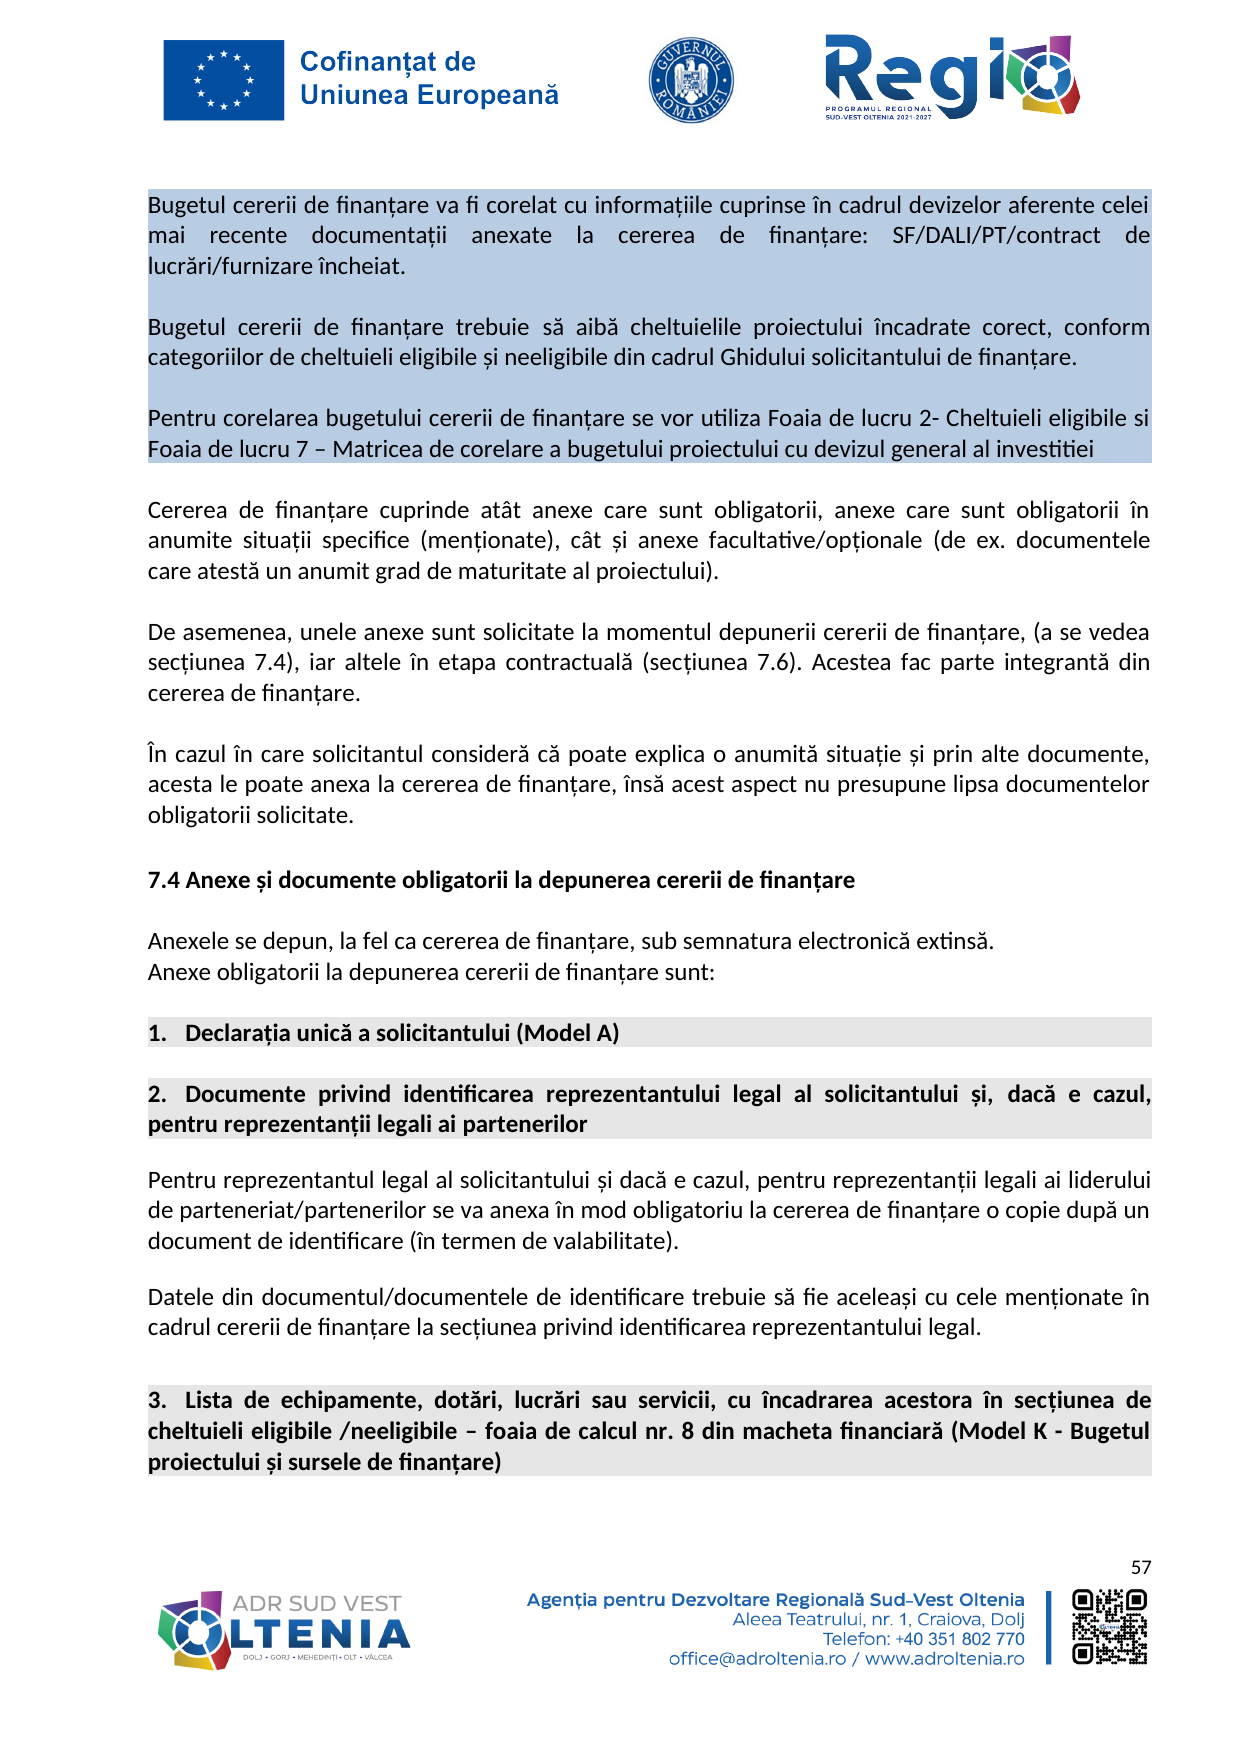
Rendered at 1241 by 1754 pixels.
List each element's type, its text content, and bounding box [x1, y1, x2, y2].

list Lista de echipamente, dotări, lucrări sau servicii, cu încadrarea acestora în secțiunea de cheltuieli eligibile /neeligibile – foaia de calcul nr. 8 din macheta financiară (Model K - Bugetul proiectului și sursele de finanţare) [148, 1385, 1152, 1476]
text Anexe obligatorii la depunerea cererii de finanțare sunt: [148, 956, 1152, 986]
text În cazul în care solicitantul consideră că poate explica o anumită situație și prin alte documente, acesta le poate anexa la cererea de finanțare, însă acest aspect nu presupune lipsa documentelor obligatorii solicitate. [148, 738, 1152, 830]
list Declarația unică a solicitantului (Model A) [148, 1017, 1152, 1047]
text Pentru corelarea bugetului cererii de finanțare se vor utiliza Foaia de lucru 2- Cheltuieli eligibile si Foaia de lucru 7 – Matricea de corelare a bugetului proiectului cu devizul general al investitiei [148, 402, 1152, 463]
text Bugetul cererii de finanțare trebuie să aibă cheltuielile proiectului încadrate corect, conform categoriilor de cheltuieli eligibile și neeligibile din cadrul Ghidului solicitantului de finanțare. [148, 311, 1152, 372]
picture [645, 35, 739, 125]
picture [148, 1579, 1152, 1677]
text De asemenea, unele anexe sunt solicitate la momentul depunerii cererii de finanțare, (a se vedea secţiunea 7.4), iar altele în etapa contractuală (secţiunea 7.6). Acestea fac parte integrantă din cererea de finanțare. [148, 616, 1152, 708]
text Datele din documentul/documentele de identificare trebuie să fie aceleași cu cele menționate în cadrul cererii de finanțare la secțiunea privind identificarea reprezentantului legal. [148, 1281, 1152, 1342]
picture [823, 33, 1082, 122]
subtitle 7.4 Anexe și documente obligatorii la depunerea cererii de finanțare [148, 864, 1152, 895]
picture [158, 35, 561, 124]
text Cererea de finanţare cuprinde atât anexe care sunt obligatorii, anexe care sunt obligatorii în anumite situaţii specifice (menţionate), cât şi anexe facultative/opţionale (de ex. documentele care atestă un anumit grad de maturitate al proiectului). [148, 494, 1152, 586]
text Pentru reprezentantul legal al solicitantului şi dacă e cazul, pentru reprezentanţii legali ai liderului de parteneriat/partenerilor se va anexa în mod obligatoriu la cererea de finanțare o copie după un document de identificare (în termen de valabilitate). [148, 1164, 1152, 1256]
list Documente privind identificarea reprezentantului legal al solicitantului şi, dacă e cazul, pentru reprezentanţii legali ai partenerilor [148, 1078, 1152, 1139]
text Anexele se depun, la fel ca cererea de finanțare, sub semnatura electronică extinsă. [148, 925, 1152, 956]
text Bugetul cererii de finanțare va fi corelat cu informațiile cuprinse în cadrul devizelor aferente celei mai recente documentații anexate la cererea de finanțare: SF/DALI/PT/contract de lucrări/furnizare încheiat. [148, 189, 1152, 280]
